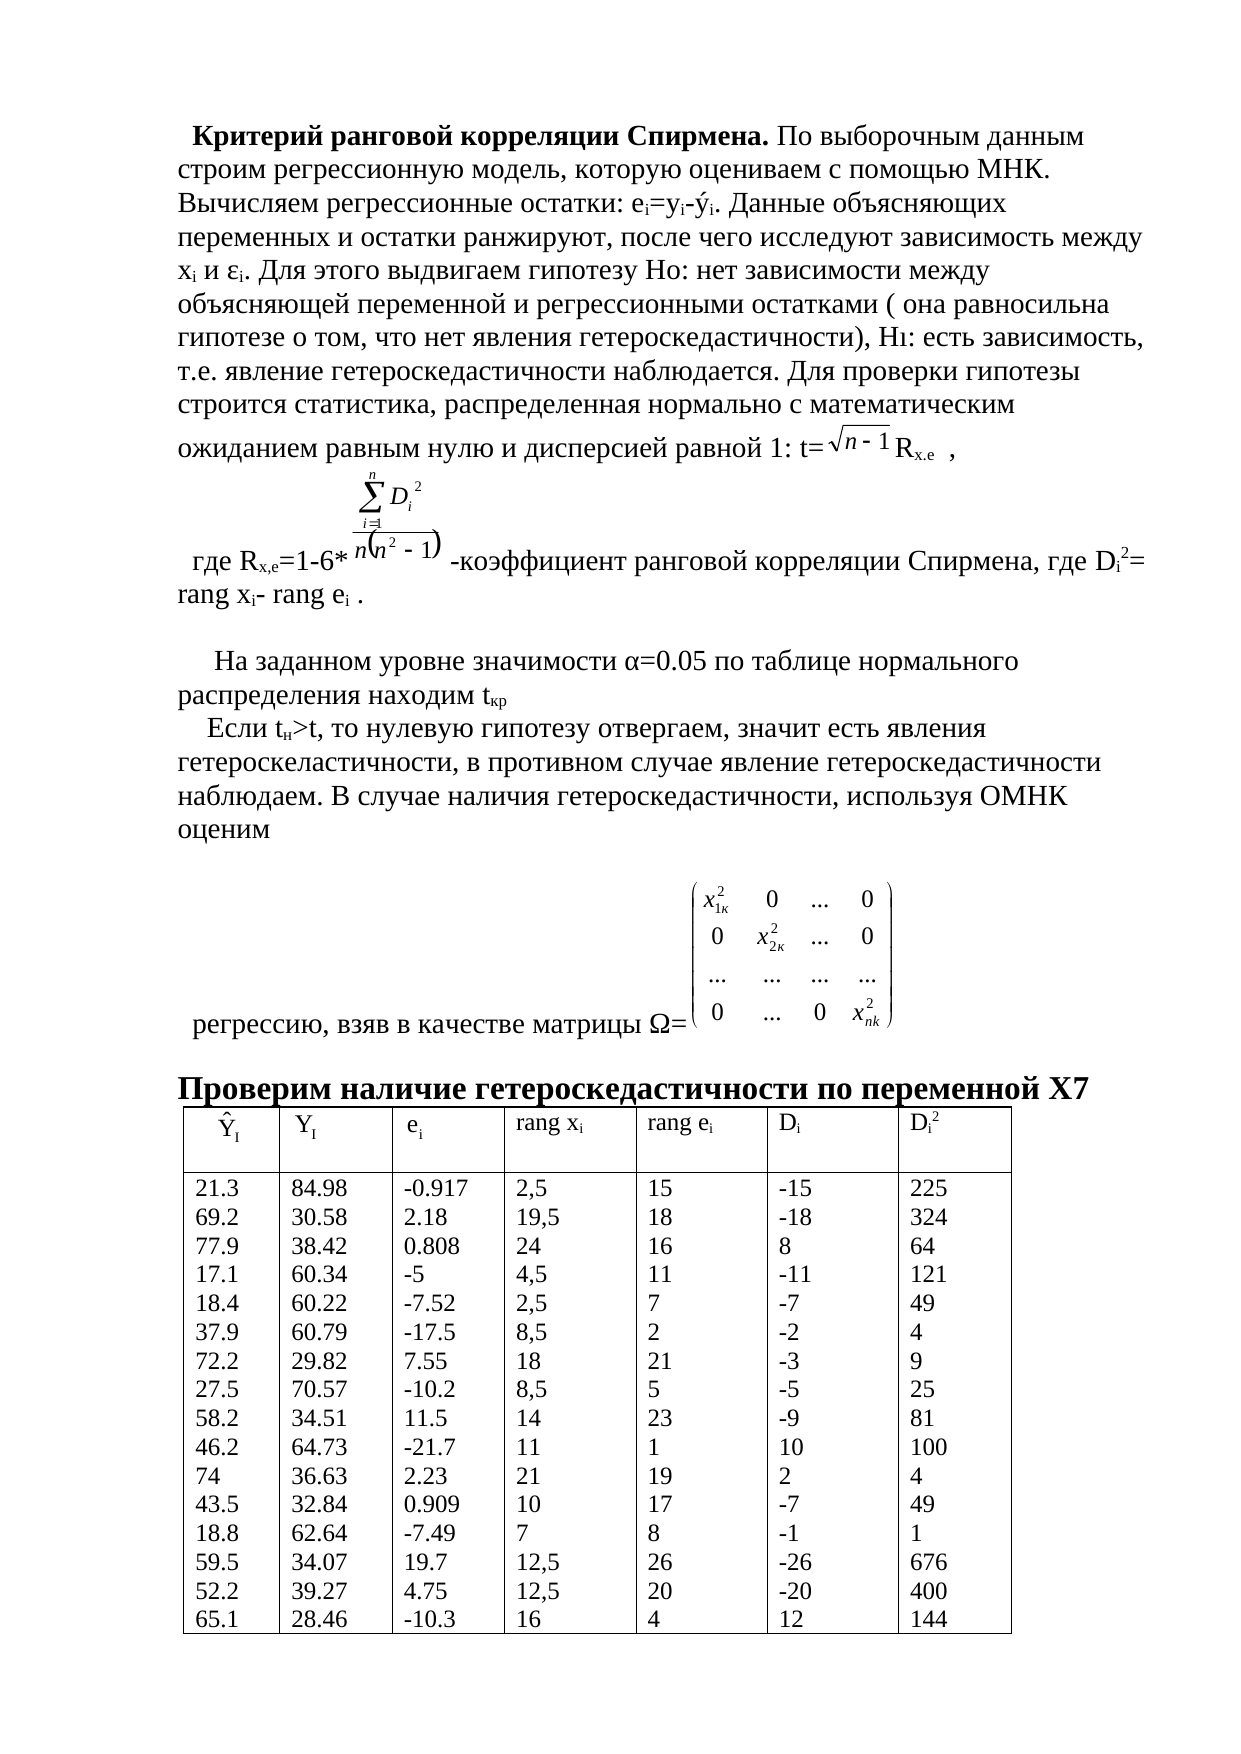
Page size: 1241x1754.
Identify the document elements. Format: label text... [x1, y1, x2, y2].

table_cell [280, 1173, 392, 1633]
subtitle Проверим наличие гетероскедастичности по переменной Х7 [177, 1068, 1152, 1106]
text Критерий ранговой корреляции Спирмена. По выборочным данным строим регрессионную модель, которую оцениваем с помощью МНК. Вычисляем регрессионные остатки: еi=уi-ýi. Данные объясняющих переменных и остатки ранжируют, после чего исследуют зависимость между хi и εi. Для этого выдвигаем гипотезу Нo: нет зависимости между объясняющей переменной и регрессионными остатками ( она равносильна гипотезе о том, что нет явления гетероскедастичности), Нı: есть зависимость, т.е. явление гетероскедастичности наблюдается. Для проверки гипотезы строится статистика, распределенная нормально с математическим ожиданием равным нулю и дисперсией равной 1: t=Rх.е , [177, 118, 1152, 464]
text Если tн>t, то нулевую гипотезу отвергаем, значит есть явления гетероскеластичности, в противном случае явление гетероскедастичности наблюдаем. В случае наличия гетероскедастичности, используя ОМНК оценим [177, 711, 1152, 845]
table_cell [505, 1173, 636, 1633]
table_header [184, 1108, 279, 1172]
table_header [280, 1108, 392, 1172]
table_header rang xi [505, 1108, 636, 1172]
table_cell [184, 1173, 279, 1633]
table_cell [637, 1173, 767, 1633]
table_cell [768, 1173, 898, 1633]
text регрессию, взяв в качестве матрицы Ω= [177, 878, 1152, 1039]
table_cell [899, 1173, 1011, 1633]
text где Rx,e=1-6* -коэффициент ранговой корреляции Спирмена, где Di2= rang xi- rang ei . [177, 464, 1152, 610]
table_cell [393, 1173, 504, 1633]
table_header [393, 1108, 504, 1172]
text На заданном уровне значимости α=0.05 по таблице нормального распределения находим tкр [177, 643, 1152, 711]
table_header Di [768, 1108, 898, 1172]
table_header Di2 [899, 1108, 1011, 1172]
table_header rang ei [637, 1108, 767, 1172]
